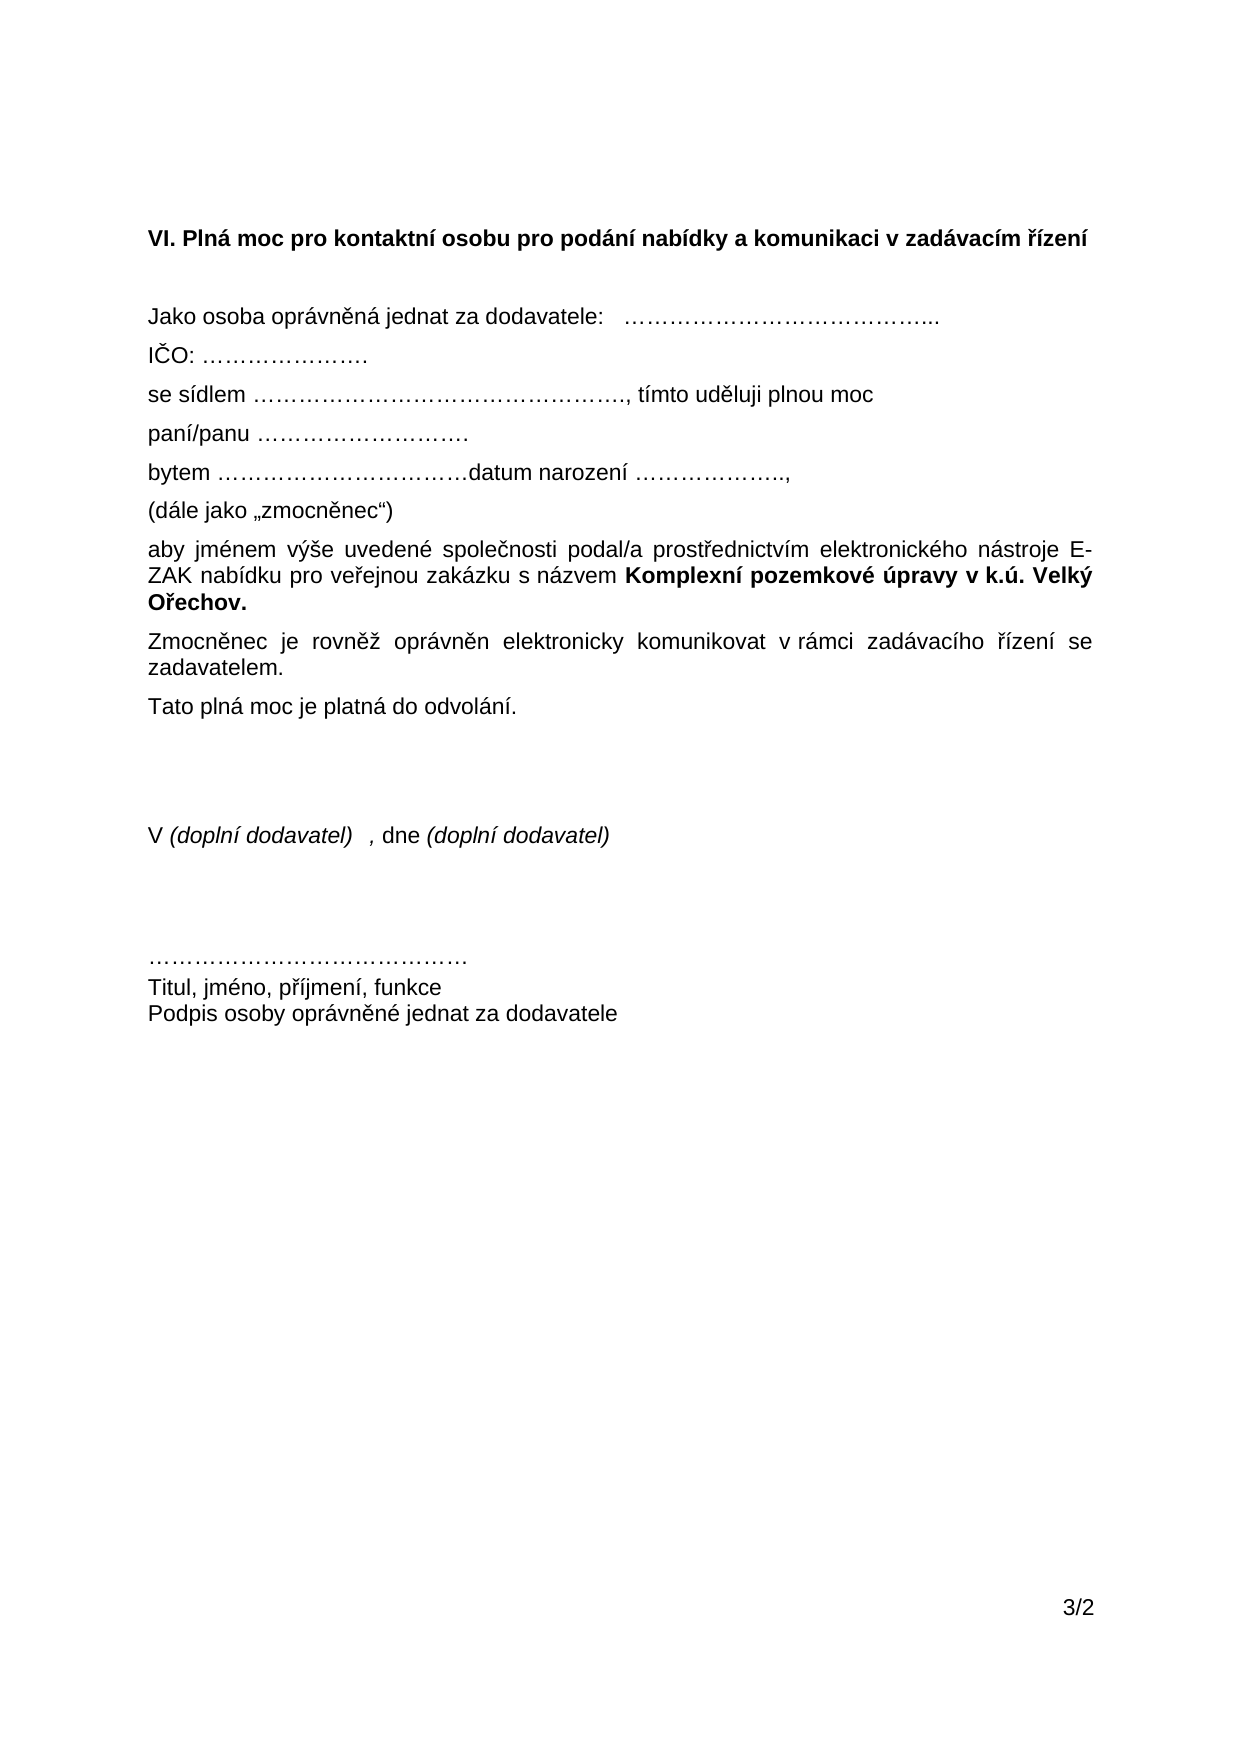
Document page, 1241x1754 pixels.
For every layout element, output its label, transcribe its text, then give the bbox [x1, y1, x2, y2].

text …………………………………… [148, 943, 1093, 969]
text bytem ……………………………datum narození ……………….., [148, 458, 1093, 485]
text aby jménem výše uvedené společnosti podal/a prostřednictvím elektronického nástroje E-ZAK nabídku pro veřejnou zakázku s názvem Komplexní pozemkové úpravy v k.ú. Velký Ořechov. [148, 536, 1093, 615]
text V (doplní dodavatel) , dne (doplní dodavatel) [148, 822, 1093, 849]
text Titul, jméno, příjmení, funkce [148, 973, 1093, 1000]
text IČO: …………………. [148, 342, 1093, 368]
text Podpis osoby oprávněné jednat za dodavatele [148, 1000, 1093, 1026]
text VI. Plná moc pro kontaktní osobu pro podání nabídky a komunikaci v zadávacím řízení [148, 225, 1093, 252]
text paní/panu ………………………. [148, 419, 1093, 446]
text (dále jako „zmocněnec“) [148, 497, 1093, 524]
text se sídlem …………………………………………., tímto uděluji plnou moc [148, 381, 1093, 407]
text Zmocněnec je rovněž oprávněn elektronicky komunikovat v rámci zadávacího řízení se zadavatelem. [148, 628, 1093, 680]
text Tato plná moc je platná do odvolání. [148, 693, 1093, 719]
text Jako osoba oprávněná jednat za dodavatele: …………………………………... [148, 303, 1093, 329]
